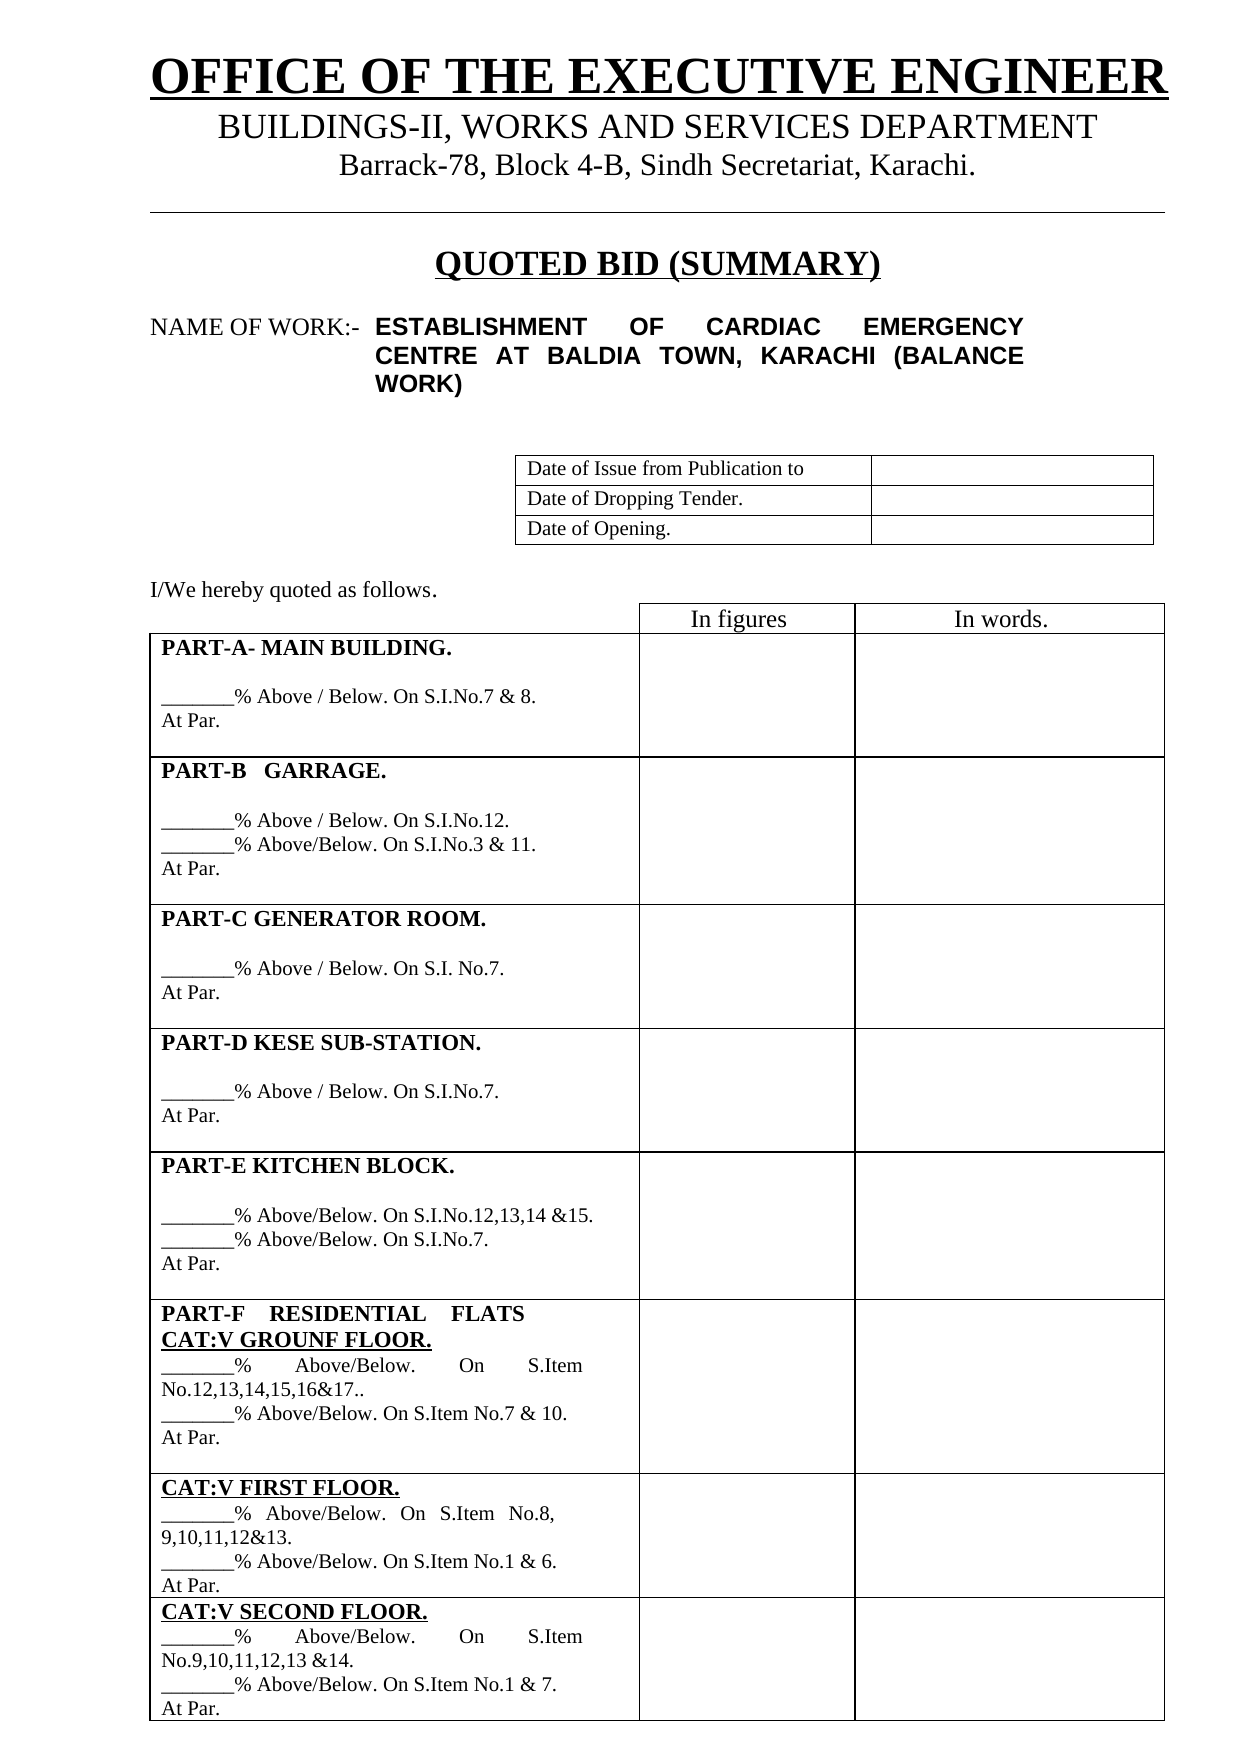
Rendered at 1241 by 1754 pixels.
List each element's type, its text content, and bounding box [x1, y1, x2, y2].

table_cell [856, 905, 1164, 1028]
table_header Date of Issue from Publication to [516, 456, 871, 485]
table_cell CAT:V SECOND FLOOR. _______% Above/Below. On S.Item No.9,10,11,12,13 &14. _______% Above/Below. On S.Item No.1 & 7. At Par. [151, 1598, 639, 1720]
table_cell PART-E KITCHEN BLOCK. _______% Above/Below. On S.I.No.12,13,14 &15. _______% Above/Below. On S.I.No.7. At Par. [151, 1153, 639, 1299]
table_cell PART-D KESE SUB-STATION. _______% Above / Below. On S.I.No.7. At Par. [151, 1029, 639, 1151]
table_cell PART-B GARRAGE. _______% Above / Below. On S.I.No.12. _______% Above/Below. On S.I.No.3 & 11. At Par. [151, 758, 639, 904]
table_cell PART-F RESIDENTIAL FLATS CAT:V GROUNF FLOOR. _______% Above/Below. On S.Item No.12,13,14,15,16&17.. _______% Above/Below. On S.Item No.7 & 10. At Par. [151, 1300, 639, 1473]
text I/We hereby quoted as follows. [150, 574, 1062, 603]
table_header In figures [640, 604, 854, 633]
table_cell [872, 486, 1153, 514]
text QUOTED BID (SUMMARY) [150, 242, 1165, 283]
table_cell [856, 1474, 1164, 1597]
table_cell [640, 634, 854, 756]
table_cell PART-A- MAIN BUILDING. _______% Above / Below. On S.I.No.7 & 8. At Par. [151, 634, 639, 756]
table_cell CAT:V FIRST FLOOR. _______% Above/Below. On S.Item No.8, 9,10,11,12&13. _______% Above/Below. On S.Item No.1 & 6. At Par. [151, 1474, 639, 1597]
table_cell [872, 516, 1153, 544]
table_cell [640, 1153, 854, 1299]
table_cell [856, 1029, 1164, 1151]
text OFFICE OF THE EXECUTIVE ENGINEER [150, 45, 1181, 105]
table_cell PART-C GENERATOR ROOM. _______% Above / Below. On S.I. No.7. At Par. [151, 905, 639, 1028]
table_cell [856, 758, 1164, 904]
table_cell Date of Dropping Tender. [516, 486, 871, 514]
text NAME OF WORK:- ESTABLISHMENT OF CARDIAC EMERGENCY CENTRE AT BALDIA TOWN, KARACHI (BALANCE WORK) [150, 312, 1024, 398]
table_cell [856, 634, 1164, 756]
text BUILDINGS-II, WORKS AND SERVICES DEPARTMENT [150, 105, 1165, 146]
table_header In words. [856, 604, 1164, 633]
table_cell [640, 1598, 854, 1720]
table_cell [640, 1474, 854, 1597]
table_cell [640, 758, 854, 904]
table_cell [856, 1598, 1164, 1720]
table_cell [856, 1153, 1164, 1299]
table_cell [640, 1300, 854, 1473]
table_cell [640, 905, 854, 1028]
table_cell [856, 1300, 1164, 1473]
table_cell [640, 1029, 854, 1151]
text Barrack-78, Block 4-B, Sindh Secretariat, Karachi. [150, 146, 1165, 182]
table_header [872, 456, 1153, 485]
table_cell Date of Opening. [516, 516, 871, 544]
